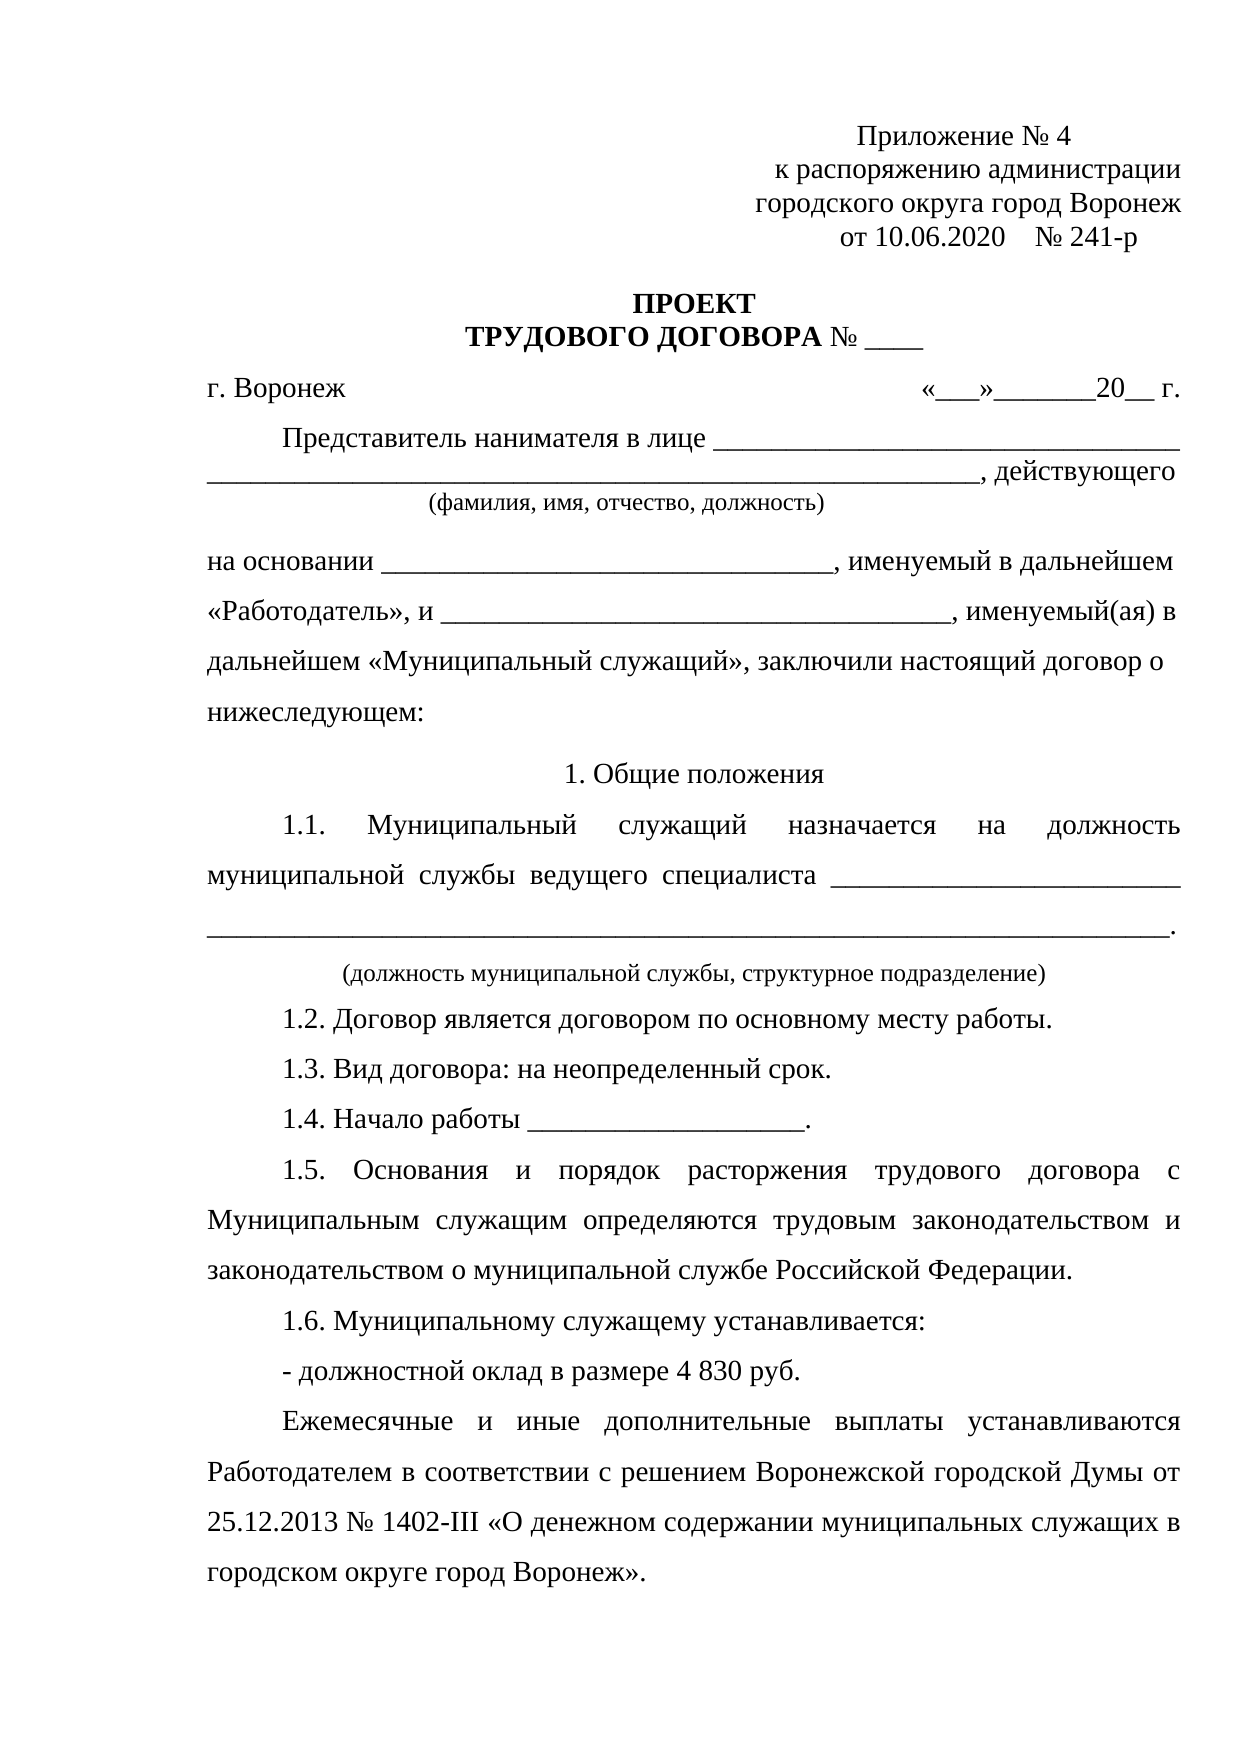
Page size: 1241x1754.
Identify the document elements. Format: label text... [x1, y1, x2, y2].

text 1.6. Муниципальному служащему устанавливается: [207, 1303, 1181, 1336]
text городского округа город Воронеж [207, 185, 1181, 219]
text г. Воронеж «___»_______20__ г. [207, 370, 1181, 403]
text _____________________________________________________, действующего [207, 453, 1181, 487]
text 1.2. Договор является договором по основному месту работы. [207, 1001, 1181, 1034]
text (фамилия, имя, отчество, должность) [354, 487, 1181, 516]
text (должность муниципальной службы, структурное подразделение) [207, 958, 1181, 986]
text на основании _______________________________, именуемый в дальнейшем «Работодатель», и ___________________________________, именуемый(ая) в дальнейшем «Муниципальный служащий», заключили настоящий договор о нижеследующем: [207, 543, 1181, 727]
text от 10.06.2020 № 241-р [207, 219, 1181, 252]
text 1.1. Муниципальный служащий назначается на должность муниципальной службы ведущего специалиста ________________________ __________________________________________________________________. [207, 807, 1181, 941]
text 1.5. Основания и порядок расторжения трудового договора с Муниципальным служащим определяются трудовым законодательством и законодательством о муниципальной службе Российской Федерации. [207, 1152, 1181, 1286]
text Приложение № 4 [207, 118, 1181, 152]
text ПРОЕКТ [207, 286, 1181, 319]
text ТРУДОВОГО ДОГОВОРА № ____ [207, 319, 1181, 353]
text - должностной оклад в размере 4 830 руб. [207, 1353, 1181, 1387]
text 1. Общие положения [207, 756, 1181, 790]
text Ежемесячные и иные дополнительные выплаты устанавливаются Работодателем в соответствии с решением Воронежской городской Думы от 25.12.2013 № 1402-III «О денежном содержании муниципальных служащих в городском округе город Воронеж». [207, 1403, 1181, 1588]
text 1.4. Начало работы ___________________. [207, 1101, 1181, 1135]
text Представитель нанимателя в лице ________________________________ [207, 420, 1181, 453]
text 1.3. Вид договора: на неопределенный срок. [207, 1051, 1181, 1085]
text к распоряжению администрации [207, 152, 1181, 185]
